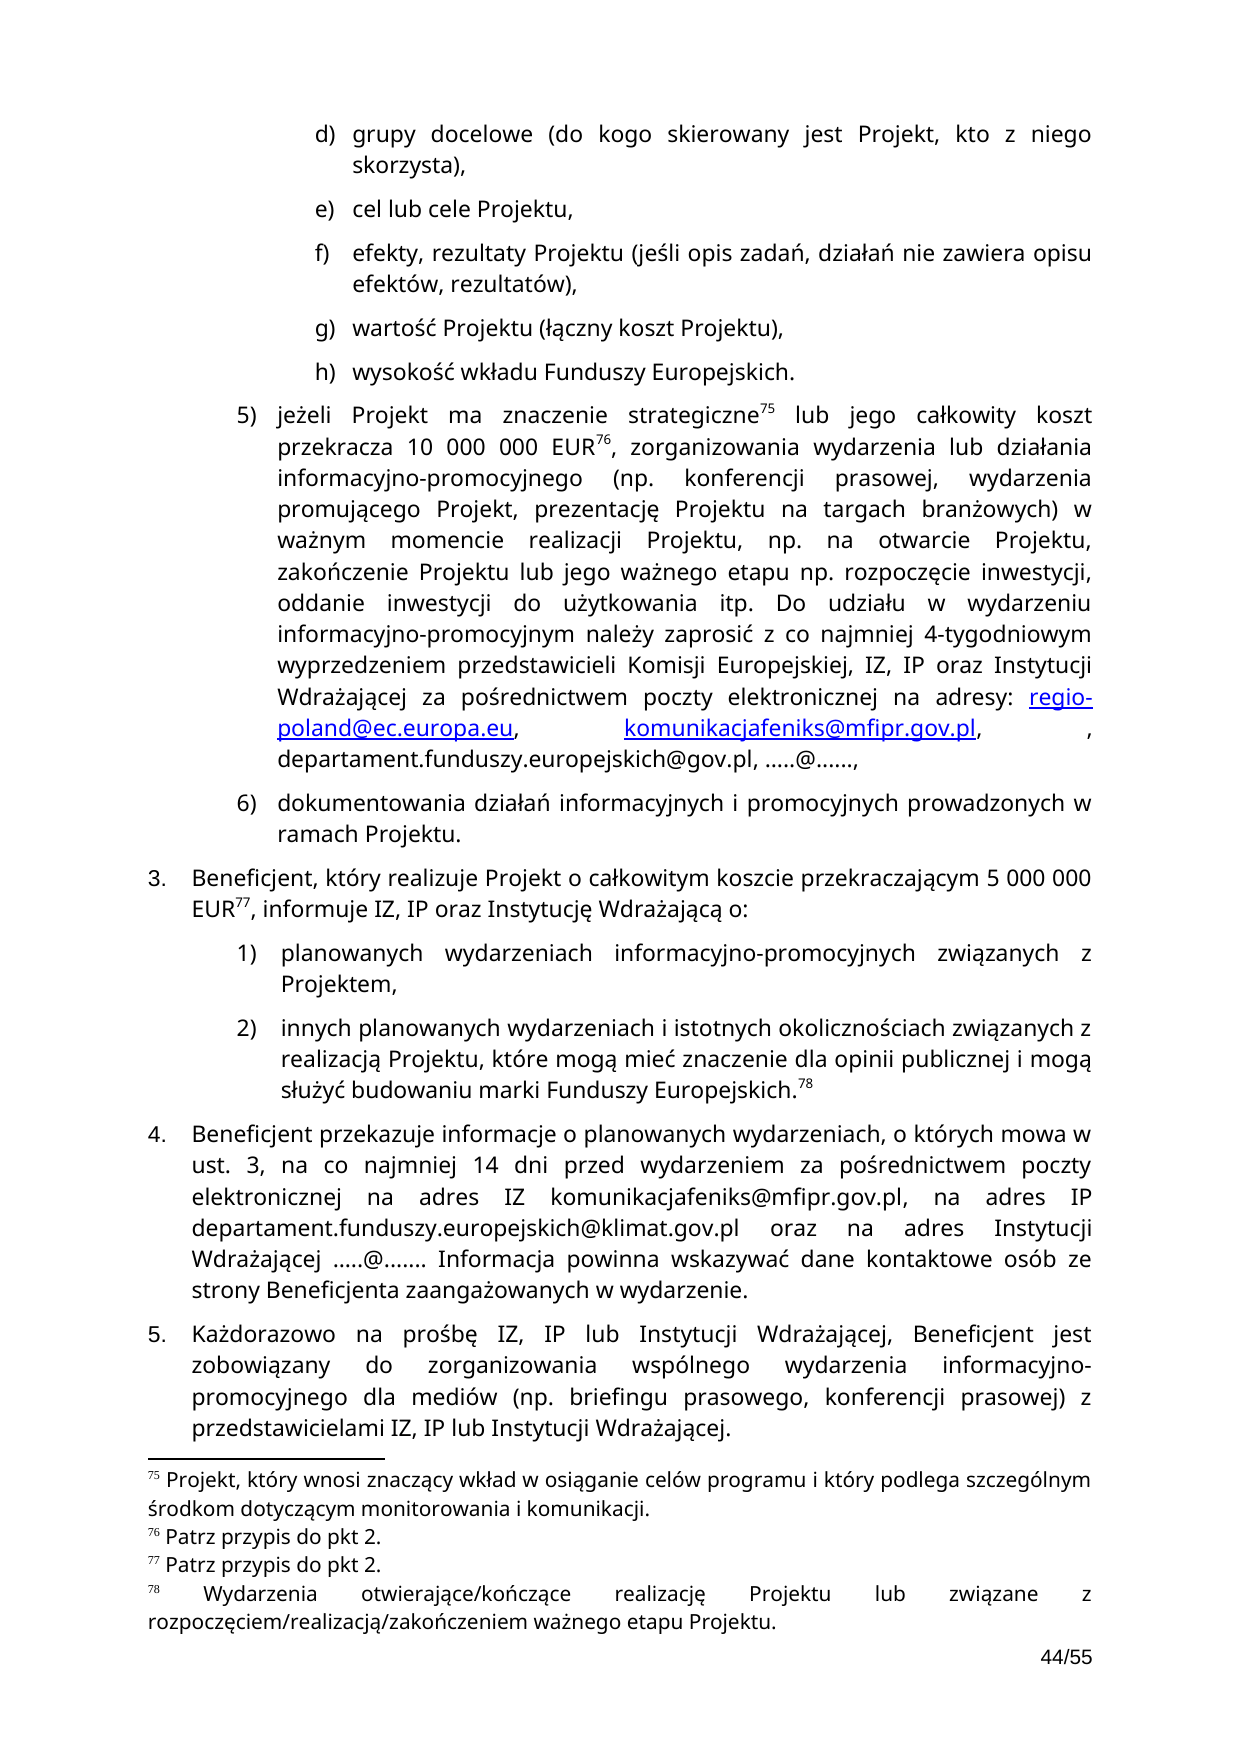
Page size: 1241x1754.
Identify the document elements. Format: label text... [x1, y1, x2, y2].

list jeżeli Projekt ma znaczenie strategiczne lub jego całkowity koszt przekracza 10 000 000 EUR, zorganizowania wydarzenia lub działania informacyjno-promocyjnego (np. konferencji prasowej, wydarzenia promującego Projekt, prezentację Projektu na targach branżowych) w ważnym momencie realizacji Projektu, np. na otwarcie Projektu, zakończenie Projektu lub jego ważnego etapu np. rozpoczęcie inwestycji, oddanie inwestycji do użytkowania itp. Do udziału w wydarzeniu informacyjno-promocyjnym należy zaprosić z co najmniej 4-tygodniowym wyprzedzeniem przedstawicieli Komisji Europejskiej, IZ, IP oraz Instytucji Wdrażającej za pośrednictwem poczty elektronicznej na adresy: regio-poland@ec.europa.eu, komunikacjafeniks@mfipr.gov.pl, , departament.funduszy.europejskich@gov.pl, …..@......, [236, 399, 1092, 774]
list wysokość wkładu Funduszy Europejskich. [314, 356, 1092, 387]
list grupy docelowe (do kogo skierowany jest Projekt, kto z niego skorzysta), [314, 118, 1092, 181]
list wartość Projektu (łączny koszt Projektu), [314, 312, 1092, 343]
list Beneficjent przekazuje informacje o planowanych wydarzeniach, o których mowa w ust. 3, na co najmniej 14 dni przed wydarzeniem za pośrednictwem poczty elektronicznej na adres IZ komunikacjafeniks@mfipr.gov.pl, na adres IP departament.funduszy.europejskich@klimat.gov.pl oraz na adres Instytucji Wdrażającej …..@....... Informacja powinna wskazywać dane kontaktowe osób ze strony Beneficjenta zaangażowanych w wydarzenie. [148, 1118, 1092, 1306]
list Każdorazowo na prośbę IZ, IP lub Instytucji Wdrażającej, Beneficjent jest zobowiązany do zorganizowania wspólnego wydarzenia informacyjno-promocyjnego dla mediów (np. briefingu prasowego, konferencji prasowej) z przedstawicielami IZ, IP lub Instytucji Wdrażającej. [148, 1318, 1092, 1443]
list dokumentowania działań informacyjnych i promocyjnych prowadzonych w ramach Projektu. [236, 787, 1092, 849]
list efekty, rezultaty Projektu (jeśli opis zadań, działań nie zawiera opisu efektów, rezultatów), [314, 237, 1092, 299]
list cel lub cele Projektu, [314, 193, 1092, 224]
list Beneficjent, który realizuje Projekt o całkowitym koszcie przekraczającym 5 000 000 EUR, informuje IZ, IP oraz Instytucję Wdrażającą o: [148, 862, 1092, 924]
list innych planowanych wydarzeniach i istotnych okolicznościach związanych z realizacją Projektu, które mogą mieć znaczenie dla opinii publicznej i mogą służyć budowaniu marki Funduszy Europejskich. [236, 1012, 1092, 1106]
list planowanych wydarzeniach informacyjno-promocyjnych związanych z Projektem, [236, 937, 1092, 999]
